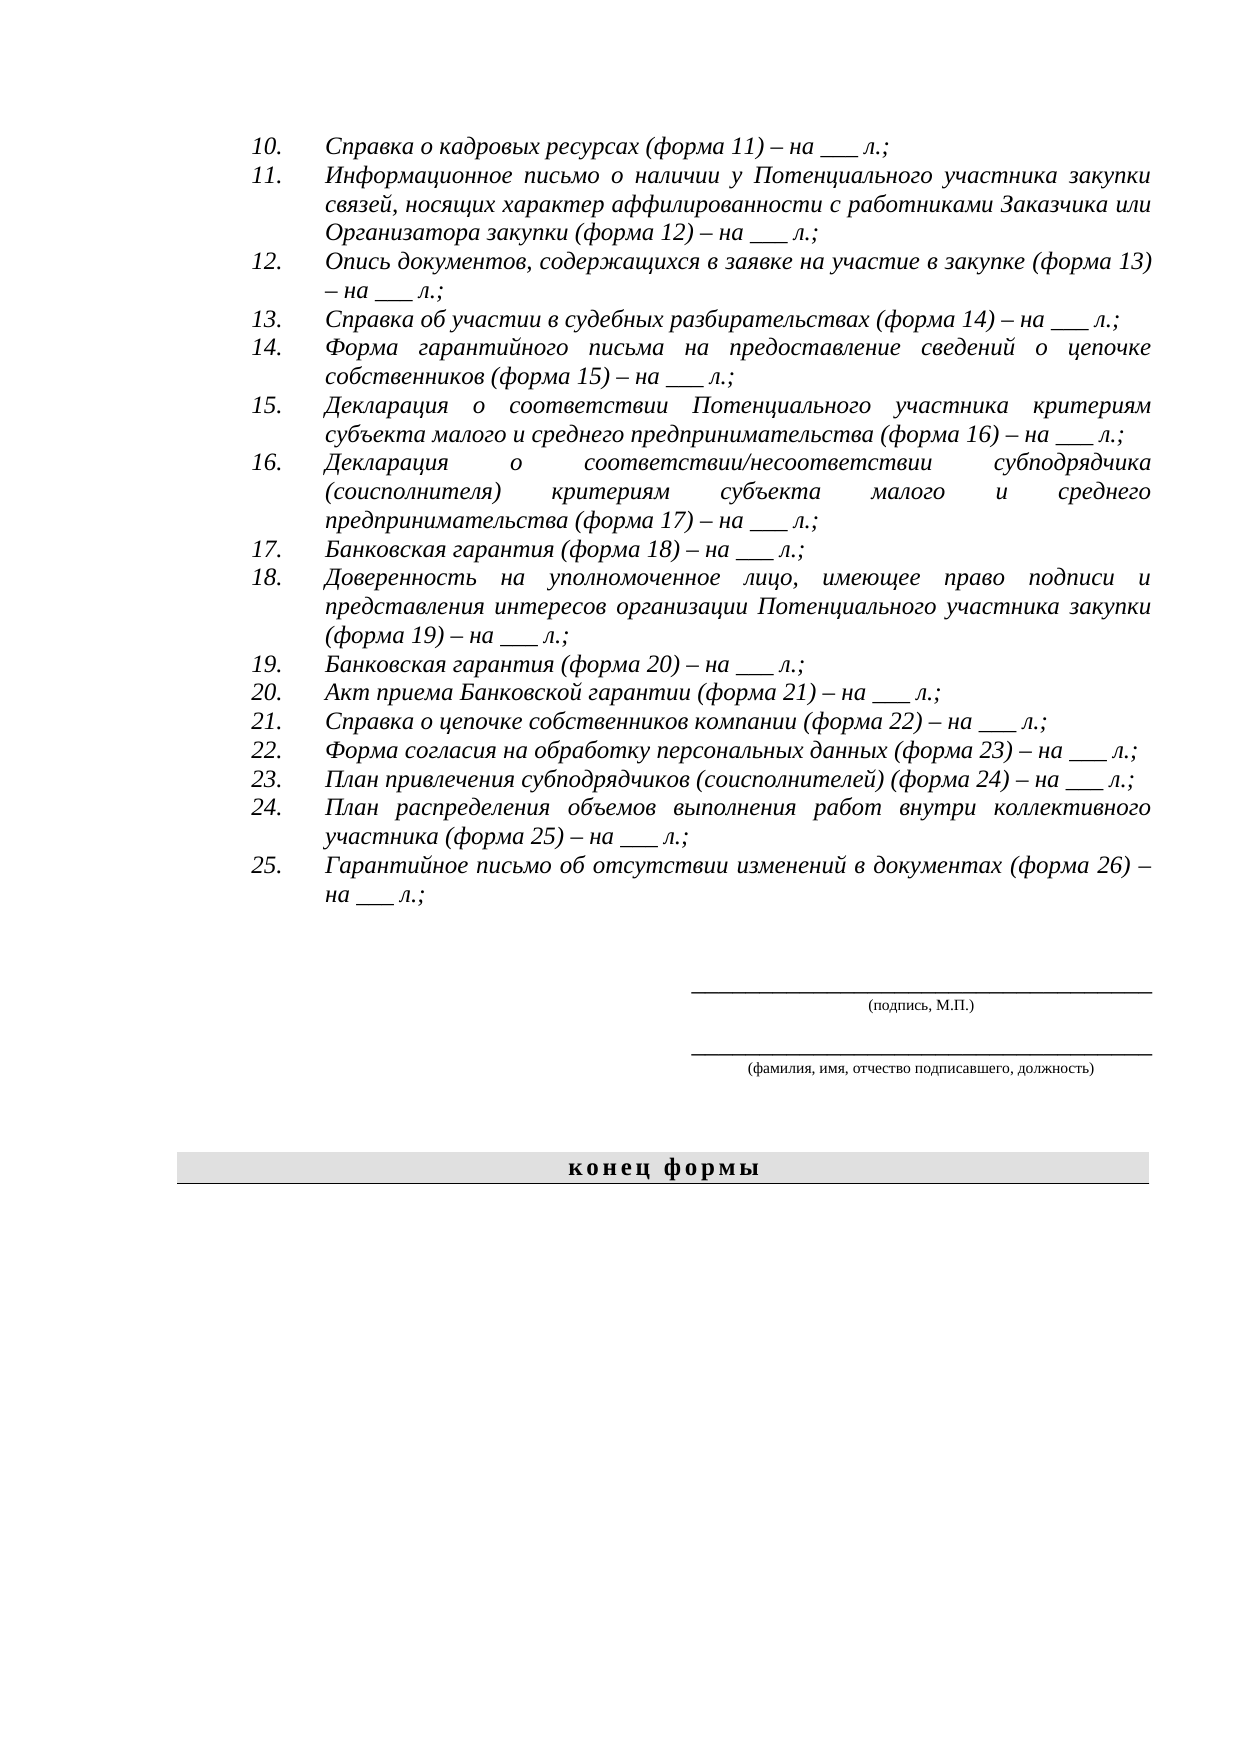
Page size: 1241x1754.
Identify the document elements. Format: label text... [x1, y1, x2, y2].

list Справка об участии в судебных разбирательствах (форма 14) – на ___ л.; [251, 304, 1152, 332]
list Информационное письмо о наличии у Потенциального участника закупки связей, носящих характер аффилированности с работниками Заказчика или Организатора закупки (форма 12) – на ___ л.; [251, 160, 1152, 246]
list Форма гарантийного письма на предоставление сведений о цепочке собственников (форма 15) – на ___ л.; [251, 332, 1152, 390]
table_header __________________________________ (подпись, М.П.) [679, 965, 1163, 1027]
list Декларация о соответствии/несоответствии субподрядчика (соисполнителя) критериям субъекта малого и среднего предпринимательства (форма 17) – на ___ л.; [251, 447, 1152, 534]
list Опись документов, содержащихся в заявке на участие в закупке (форма 13) – на ___ л.; [251, 246, 1152, 304]
list Акт приема Банковской гарантии (форма 21) – на ___ л.; [251, 677, 1152, 706]
table_cell __________________________________ (фамилия, имя, отчество подписавшего, должность) [679, 1027, 1163, 1089]
list Декларация о соответствии Потенциального участника критериям субъекта малого и среднего предпринимательства (форма 16) – на ___ л.; [251, 390, 1152, 447]
text конец формы [177, 1152, 1149, 1183]
list Доверенность на уполномоченное лицо, имеющее право подписи и представления интересов организации Потенциального участника закупки (форма 19) – на ___ л.; [251, 562, 1152, 649]
list Форма согласия на обработку персональных данных (форма 23) – на ___ л.; [251, 735, 1152, 764]
list Банковская гарантия (форма 20) – на ___ л.; [251, 649, 1152, 677]
list Банковская гарантия (форма 18) – на ___ л.; [251, 534, 1152, 562]
list Гарантийное письмо об отсутствии изменений в документах (форма 26) – на ___ л.; [251, 850, 1152, 907]
list План привлечения субподрядчиков (соисполнителей) (форма 24) – на ___ л.; [251, 764, 1152, 792]
list План распределения объемов выполнения работ внутри коллективного участника (форма 25) – на ___ л.; [251, 792, 1152, 850]
list Справка о цепочке собственников компании (форма 22) – на ___ л.; [251, 706, 1152, 735]
list Справка о кадровых ресурсах (форма 11) – на ___ л.; [251, 131, 1152, 160]
